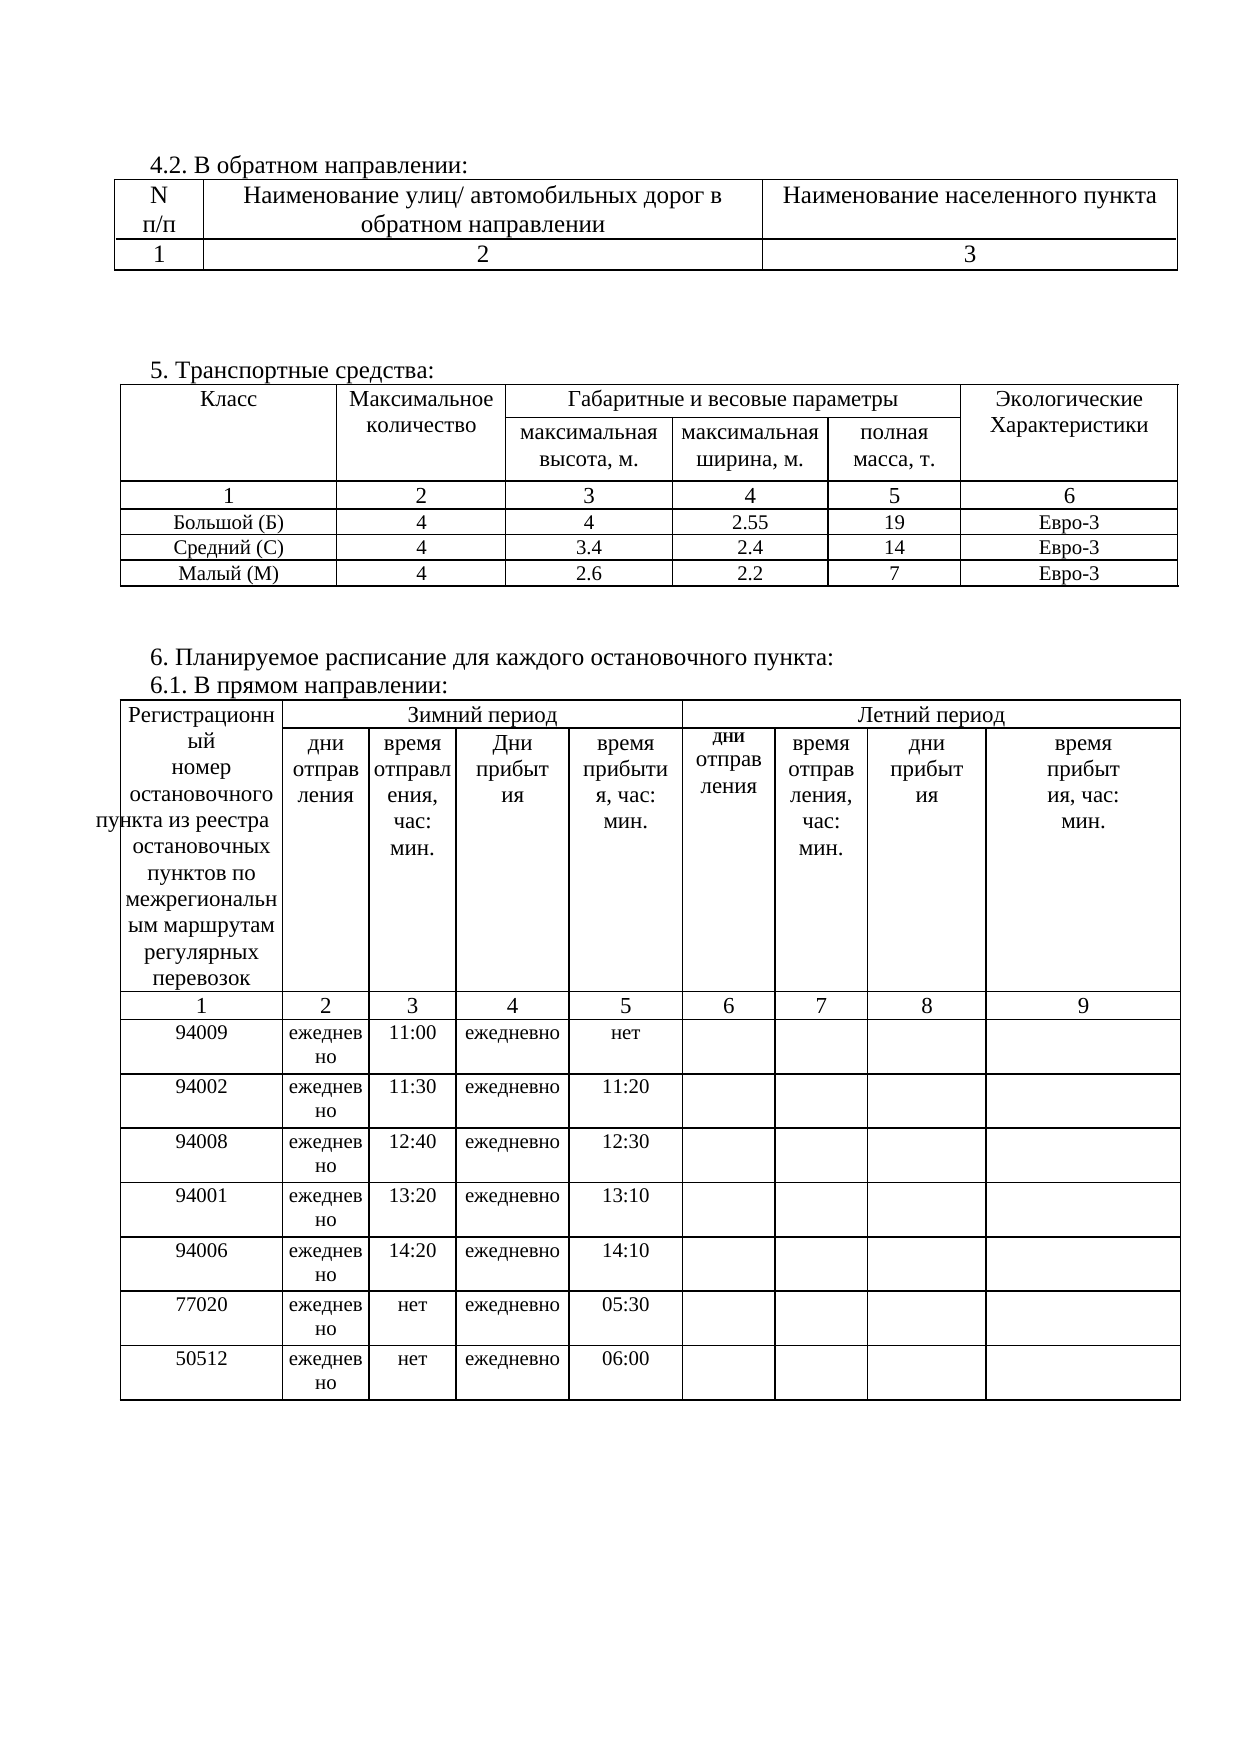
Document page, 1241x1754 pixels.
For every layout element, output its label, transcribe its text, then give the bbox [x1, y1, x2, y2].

table_cell ежедневно [457, 1075, 568, 1127]
table_cell [868, 1346, 985, 1399]
table_header Габаритные и весовые параметры [506, 385, 960, 417]
table_cell 77020 [121, 1292, 282, 1345]
table_cell [776, 1183, 867, 1236]
table_cell Большой (Б) [121, 510, 336, 534]
table_cell 7 [829, 561, 960, 585]
table_cell 94008 [121, 1129, 282, 1182]
table_cell [868, 1292, 985, 1345]
table_cell ежедневно [283, 1292, 368, 1345]
table_cell 1 [115, 239, 203, 269]
table_cell 4 [337, 510, 505, 534]
table_cell ежедневно [457, 1346, 568, 1399]
table_cell Евро-3 [961, 561, 1177, 585]
table_cell нет [570, 1020, 682, 1073]
table_cell время прибыти я, час: мин. [570, 729, 682, 991]
table_cell 1 [121, 482, 336, 508]
table_header Летний период [683, 701, 1180, 727]
table_cell [868, 1129, 985, 1182]
table_cell нет [370, 1346, 455, 1399]
table_cell дни отправ ления [283, 729, 368, 991]
table_cell 4 [337, 535, 505, 559]
table_header N п/п [115, 180, 203, 238]
table_cell 6 [683, 992, 774, 1018]
table_cell [683, 1292, 774, 1345]
table_cell Евро-3 [961, 510, 1177, 534]
table_cell ежедневно [457, 1129, 568, 1182]
table_header Зимний период [283, 701, 682, 727]
table_cell 94009 [121, 1020, 282, 1073]
table_cell 3 [506, 482, 672, 508]
table_cell ежедневно [283, 1020, 368, 1073]
table_header Наименование улиц/ автомобильных дорог в обратном направлении [204, 180, 762, 238]
table_cell 94001 [121, 1183, 282, 1236]
table_cell [987, 1292, 1180, 1345]
table_cell 12:40 [370, 1129, 455, 1182]
table_cell 05:30 [570, 1292, 682, 1345]
table_cell Евро-3 [961, 535, 1177, 559]
table_cell дни прибыт ия [868, 729, 985, 991]
table_cell 13:20 [370, 1183, 455, 1236]
table_cell 06:00 [570, 1346, 682, 1399]
table_cell [987, 1346, 1180, 1399]
table_cell 4 [457, 992, 568, 1018]
table_cell максимальная высота, м. [506, 418, 672, 480]
table_cell [987, 1129, 1180, 1182]
table_cell [776, 1020, 867, 1073]
table_cell 2.2 [673, 561, 827, 585]
table_cell 4 [506, 510, 672, 534]
table_cell Средний (С) [121, 535, 336, 559]
table_cell 2.6 [506, 561, 672, 585]
table_cell 2 [283, 992, 368, 1018]
text 6. Планируемое расписание для каждого остановочного пункта: [150, 642, 1090, 670]
text 5. Транспортные средства: [150, 355, 1090, 383]
table_cell [987, 1075, 1180, 1127]
table_cell 2 [204, 240, 762, 269]
table_cell 2 [337, 482, 505, 508]
table_cell 14 [829, 535, 960, 559]
table_cell 3 [370, 992, 455, 1018]
table_cell [868, 1183, 985, 1236]
table_header Регистрационный номер остановочного пункта из реестра остановочных пунктов по межрегиональным маршрутам регулярных перевозок [121, 701, 282, 991]
table_cell 8 [868, 992, 985, 1018]
table_cell [987, 1238, 1180, 1290]
table_cell 11:30 [370, 1075, 455, 1127]
table_cell [683, 1075, 774, 1127]
table_cell 3 [763, 238, 1177, 269]
table_cell 4 [673, 482, 827, 508]
table_cell 9 [987, 992, 1180, 1018]
table_cell ежедневно [457, 1183, 568, 1236]
table_cell ежедневно [457, 1292, 568, 1345]
table_cell время отправ ления, час: мин. [776, 729, 867, 991]
table_header Наименование населенного пункта [763, 180, 1177, 238]
table_cell нет [370, 1292, 455, 1345]
table_cell 13:10 [570, 1183, 682, 1236]
table_cell ежедневно [457, 1238, 568, 1290]
table_cell 2.4 [673, 535, 827, 559]
table_cell ежедневно [283, 1075, 368, 1127]
table_cell [987, 1020, 1180, 1073]
table_cell [776, 1129, 867, 1182]
table_cell ежедневно [283, 1238, 368, 1290]
table_cell Дни прибыт ия [457, 729, 568, 991]
table_cell [776, 1075, 867, 1127]
table_cell максимальная ширина, м. [673, 418, 827, 480]
table_cell 5 [829, 482, 960, 508]
text 4.2. В обратном направлении: [150, 150, 1090, 179]
table_cell 1 [121, 992, 282, 1018]
table_cell 12:30 [570, 1129, 682, 1182]
text 6.1. В прямом направлении: [150, 670, 1090, 699]
table_cell ежедневно [457, 1020, 568, 1073]
table_cell 5 [570, 992, 682, 1018]
table_cell 94002 [121, 1075, 282, 1127]
table_cell время отправл ения, час: мин. [370, 729, 455, 991]
table_cell 4 [337, 561, 505, 585]
table_cell [776, 1292, 867, 1345]
table_cell [683, 1183, 774, 1236]
table_cell [683, 1020, 774, 1073]
table_cell 3.4 [506, 535, 672, 559]
table_cell [683, 1238, 774, 1290]
table_cell [683, 1346, 774, 1399]
table_cell [868, 1020, 985, 1073]
table_cell ежедневно [283, 1346, 368, 1399]
table_cell [776, 1346, 867, 1399]
table_cell 14:10 [570, 1238, 682, 1290]
table_header Экологические Характеристики [961, 385, 1177, 480]
table_cell [987, 1183, 1180, 1236]
table_cell 2.55 [673, 510, 827, 534]
table_cell 14:20 [370, 1238, 455, 1290]
table_cell время прибыт ия, час: мин. [987, 729, 1180, 991]
table_cell полная масса, т. [829, 418, 960, 480]
table_header Класс [121, 385, 336, 480]
table_header Максимальное количество [337, 385, 505, 480]
table_cell [868, 1238, 985, 1290]
table_cell Малый (М) [121, 561, 336, 585]
table_cell 50512 [121, 1346, 282, 1399]
table_cell ДНИ отправ ления [683, 729, 774, 991]
table_cell ежедневно [283, 1129, 368, 1182]
table_cell 11:00 [370, 1020, 455, 1073]
table_cell 94006 [121, 1238, 282, 1290]
table_cell [683, 1129, 774, 1182]
table_cell ежедневно [283, 1183, 368, 1236]
table_cell 7 [776, 992, 867, 1018]
table_cell 19 [829, 510, 960, 534]
table_cell 6 [961, 482, 1177, 508]
table_cell 11:20 [570, 1075, 682, 1127]
table_cell [868, 1075, 985, 1127]
table_cell [776, 1238, 867, 1290]
